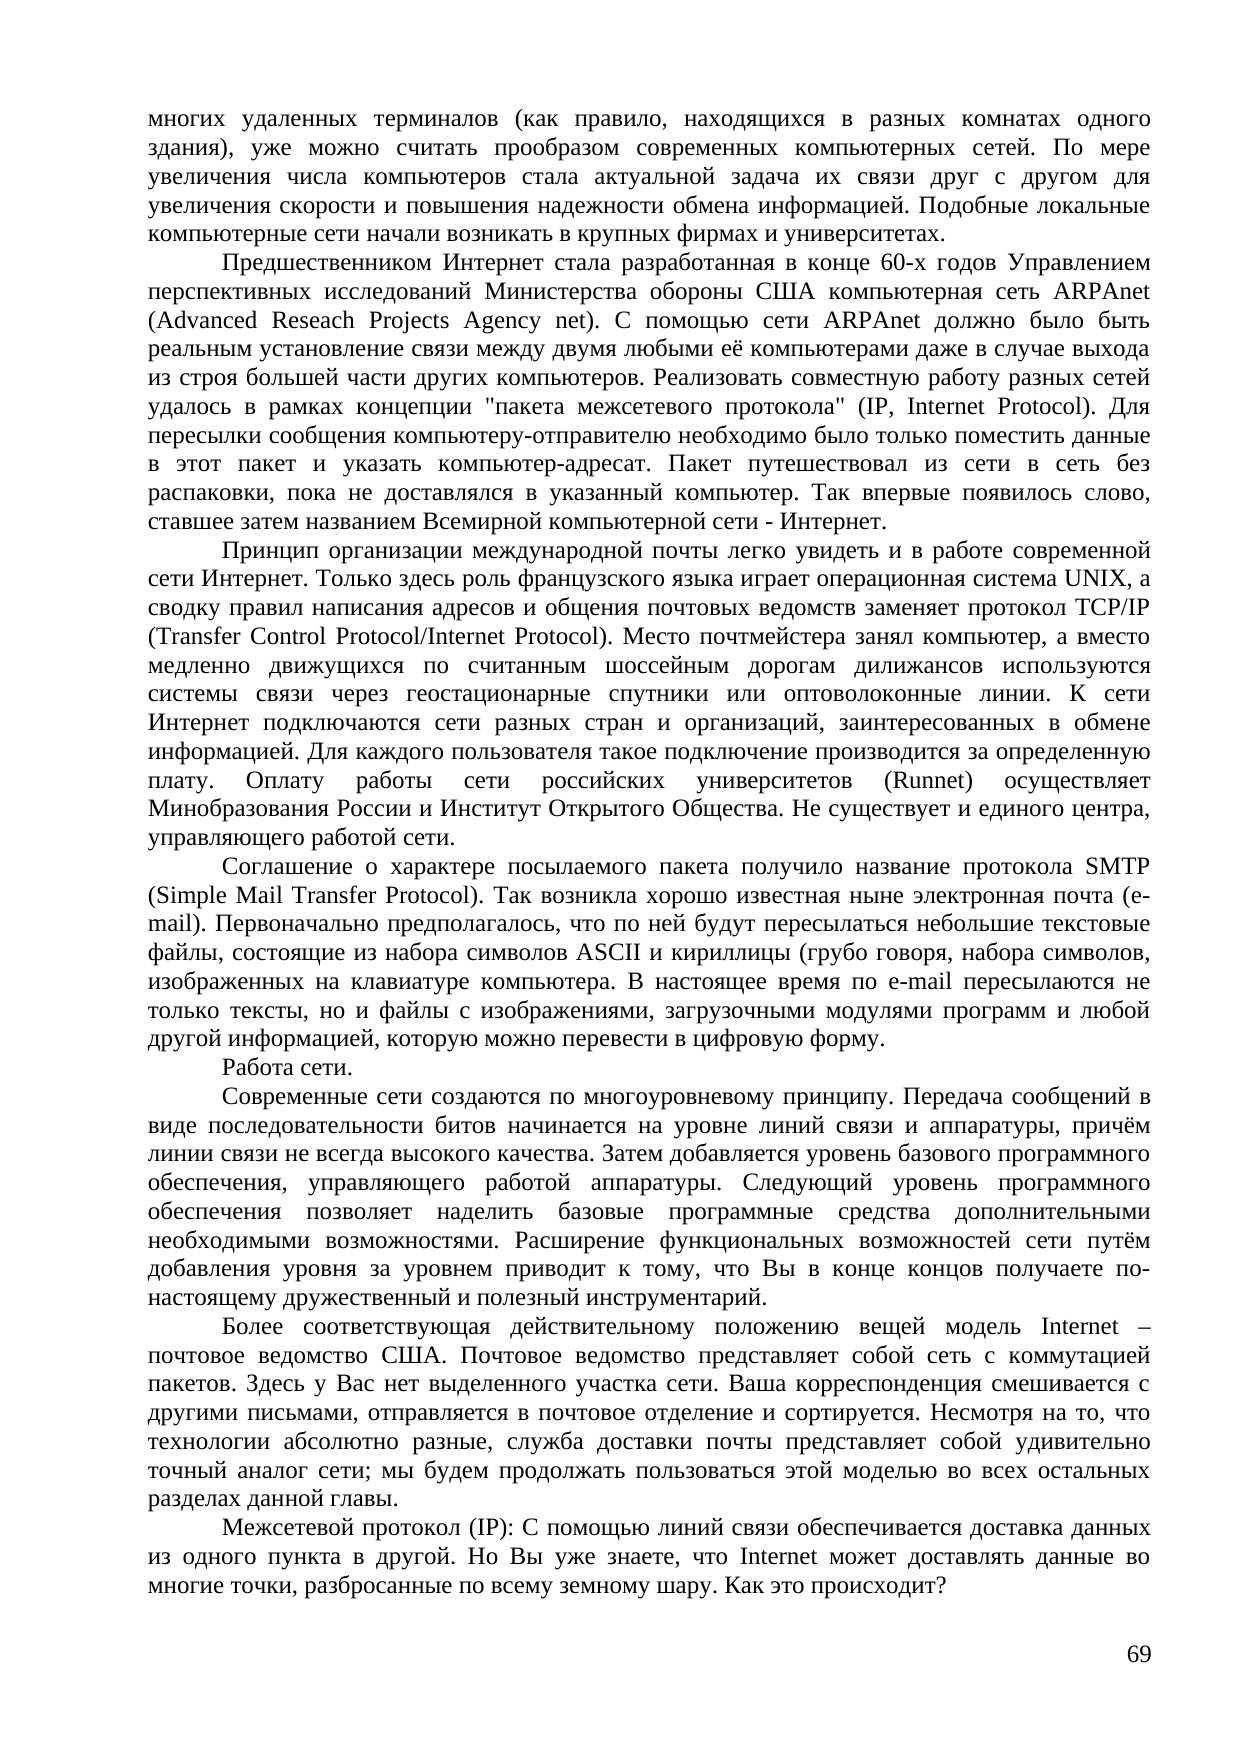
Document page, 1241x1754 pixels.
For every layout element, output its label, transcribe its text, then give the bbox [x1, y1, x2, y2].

list Более соответствующая действительному положению вещей модель Internet –почтовое ведомство США. Почтовое ведомство представляет собой сеть с коммутацией пакетов. Здесь у Вас нет выделенного участка сети. Ваша корреспонденция смешивается с другими письмами, отправляется в почтовое отделение и сортируется. Несмотря на то, что технологии абсолютно разные, служба доставки почты представляет собой удивительно точный аналог сети; мы будем продолжать пользоваться этой моделью во всех остальных разделах данной главы. [148, 1311, 1152, 1512]
list Соглашение о характере посылаемого пакета получило название протокола SMTP (Simple Mail Transfer Protocol). Так возникла хорошо известная ныне электронная почта (e-mail). Первоначально предполагалось, что по ней будут пересылаться небольшие текстовые файлы, состоящие из набора символов ASCII и кириллицы (грубо говоря, набора символов, изображенных на клавиатуре компьютера. В настоящее время по e-mail пересылаются не только тексты, но и файлы с изображениями, загрузочными модулями программ и любой другой информацией, которую можно перевести в цифровую форму. [148, 851, 1152, 1052]
list Принцип организации международной почты легко увидеть и в работе современной сети Интернет. Только здесь роль французского языка играет операционная система UNIX, а сводку правил написания адресов и общения почтовых ведомств заменяет протокол TCP/IP (Transfer Control Protocol/Internet Protocol). Место почтмейстера занял компьютер, а вместо медленно движущихся по считанным шоссейным дорогам дилижансов используются системы связи через геостационарные спутники или оптоволоконные линии. К сети Интернет подключаются сети разных стран и организаций, заинтересованных в обмене информацией. Для каждого пользователя такое подключение производится за определенную плату. Оплату работы сети российских университетов (Runnet) осуществляет Минобразования России и Институт Открытого Общества. Не существует и единого центра, управляющего работой сети. [148, 535, 1152, 851]
list Современные сети создаются по многоуровневому принципу. Передача сообщений в виде последовательности битов начинается на уровне линий связи и аппаратуры, причём линии связи не всегда высокого качества. Затем добавляется уровень базового программного обеспечения, управляющего работой аппаратуры. Следующий уровень программного обеспечения позволяет наделить базовые программные средства дополнительными необходимыми возможностями. Расширение функциональных возможностей сети путём добавления уровня за уровнем приводит к тому, что Вы в конце концов получаете по-настоящему дружественный и полезный инструментарий. [148, 1081, 1152, 1311]
list Работа сети. [148, 1052, 1152, 1081]
list Предшественником Интернет стала разработанная в конце 60-х годов Управлением перспективных исследований Министерства обороны США компьютерная сеть ARPAnet (Advanced Reseach Projects Agency net). С помощью сети ARPAnet должно было быть реальным установление связи между двумя любыми её компьютерами даже в случае выхода из строя большей части других компьютеров. Реализовать совместную работу разных сетей удалось в рамках концепции "пакета межсетевого протокола" (IP, Internet Protocol). Для пересылки сообщения компьютеру-отправителю необходимо было только поместить данные в этот пакет и указать компьютер-адресат. Пакет путешествовал из сети в сеть без распаковки, пока не доставлялся в указанный компьютер. Так впервые появилось слово, ставшее затем названием Всемирной компьютерной сети - Интернет. [148, 247, 1152, 535]
list Межсетевой протокол (IP): С помощью линий связи обеспечивается доставка данных из одного пункта в другой. Но Вы уже знаете, что Internet может доставлять данные во многие точки, разбросанные по всему земному шару. Как это происходит? [148, 1512, 1152, 1598]
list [148, 103, 1152, 247]
